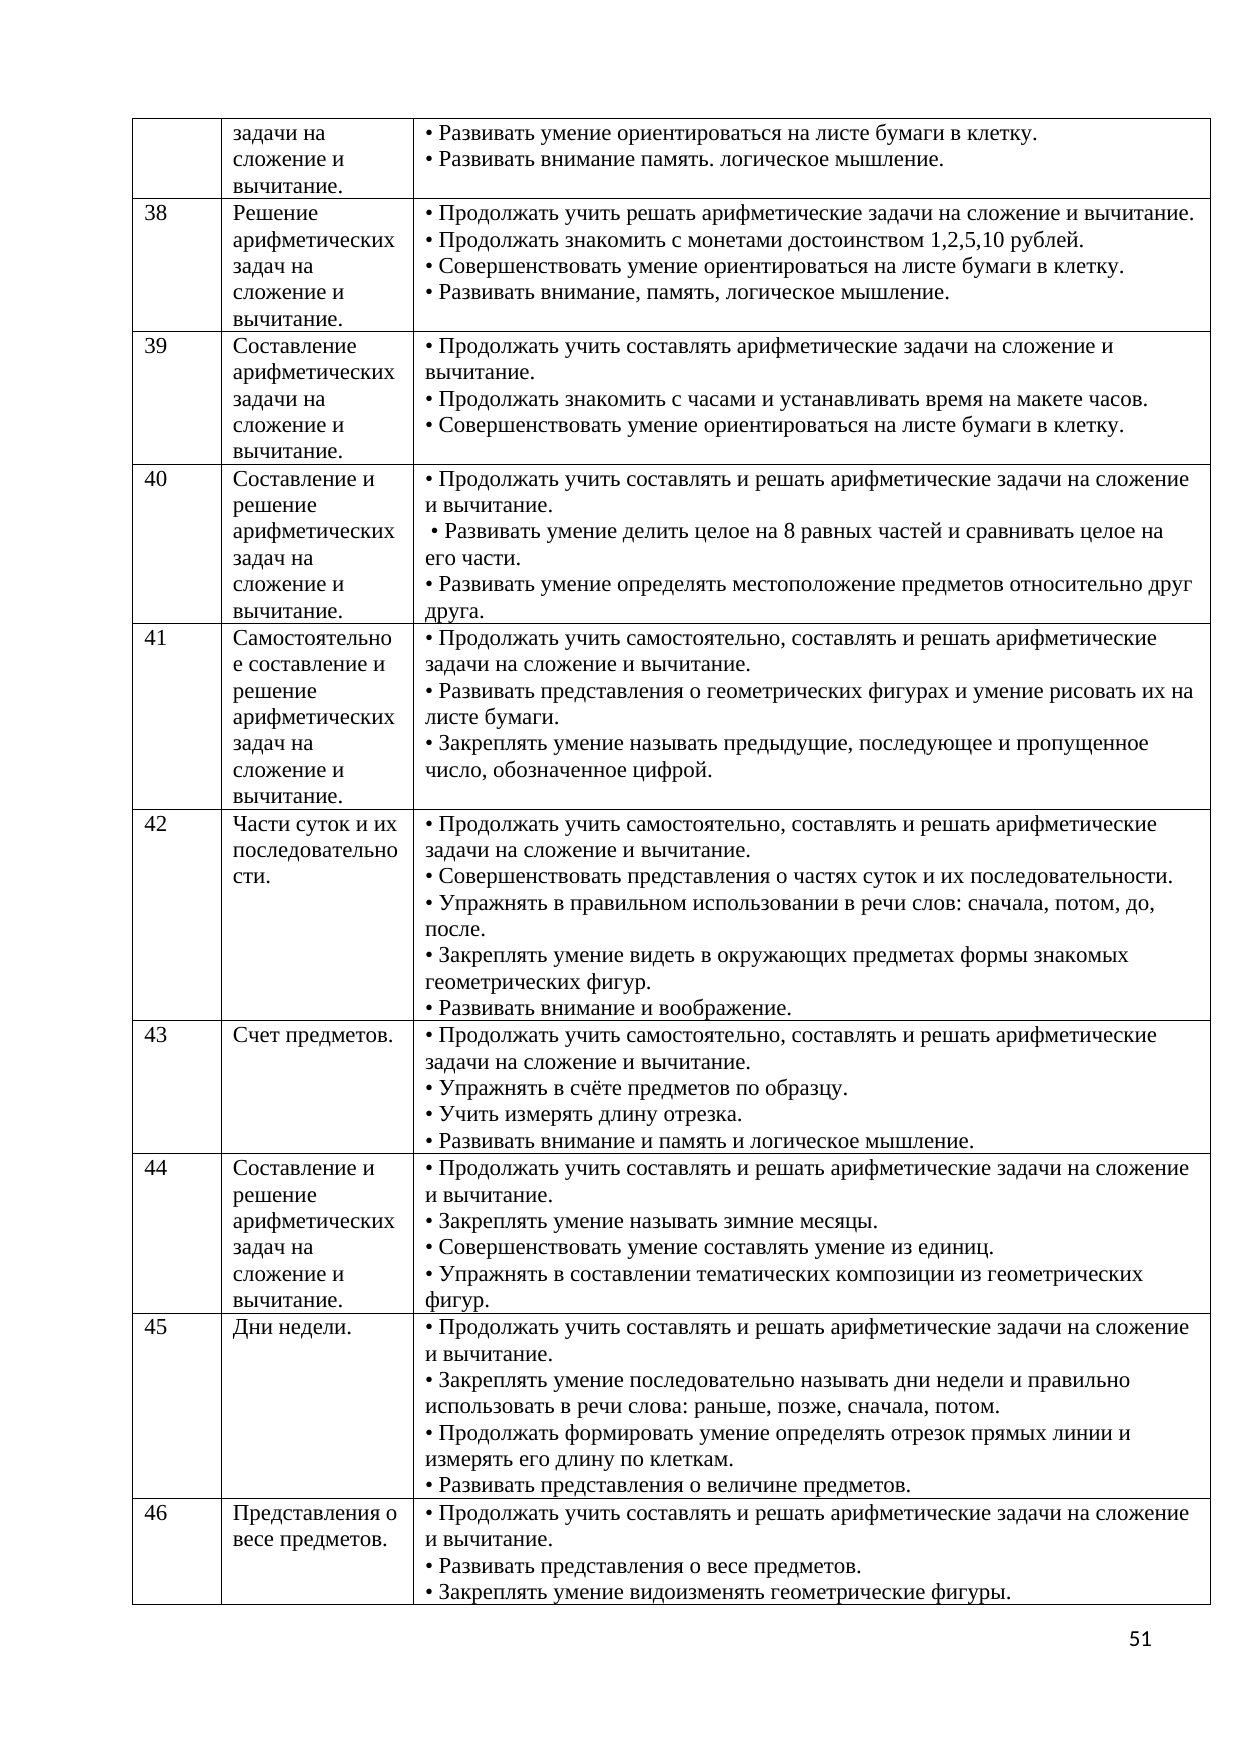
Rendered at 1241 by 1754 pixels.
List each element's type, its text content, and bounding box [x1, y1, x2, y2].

table_cell • Продолжать учить решать арифметические задачи на сложение и вычитание. • Продолжать знакомить с монетами достоинством 1,2,5,10 рублей. • Совершенствовать умение ориентироваться на листе бумаги в клетку. • Развивать внимание, память, логическое мышление. [414, 199, 1210, 331]
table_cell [414, 119, 1210, 198]
table_cell 43 [133, 1021, 221, 1153]
table_cell Дни недели. [222, 1314, 413, 1498]
table_cell • Продолжать учить составлять арифметические задачи на сложение и вычитание. • Продолжать знакомить с часами и устанавливать время на макете часов. • Совершенствовать умение ориентироваться на листе бумаги в клетку. [414, 332, 1210, 464]
table_cell Самостоятельное составление и решение арифметических задач на сложение и вычитание. [222, 624, 413, 808]
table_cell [222, 1499, 413, 1604]
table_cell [414, 1499, 1210, 1604]
table_cell • Продолжать учить составлять и решать арифметические задачи на сложение и вычитание. • Закреплять умение последовательно называть дни недели и правильно использовать в речи слова: раньше, позже, сначала, потом. • Продолжать формировать умение определять отрезок прямых линии и измерять его длину по клеткам. • Развивать представления о величине предметов. [414, 1314, 1210, 1498]
table_cell 40 [133, 465, 221, 623]
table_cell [222, 119, 413, 198]
table_cell • Продолжать учить самостоятельно, составлять и решать арифметические задачи на сложение и вычитание. • Развивать представления о геометрических фигурах и умение рисовать их на листе бумаги. • Закреплять умение называть предыдущие, последующее и пропущенное число, обозначенное цифрой. [414, 624, 1210, 808]
table_cell • Продолжать учить самостоятельно, составлять и решать арифметические задачи на сложение и вычитание. • Совершенствовать представления о частях суток и их последовательности. • Упражнять в правильном использовании в речи слов: сначала, потом, до, после. • Закреплять умение видеть в окружающих предметах формы знакомых геометрических фигур. • Развивать внимание и воображение. [414, 810, 1210, 1020]
table_cell Части суток и их последовательности. [222, 810, 413, 1020]
table_cell Решение арифметических задач на сложение и вычитание. [222, 199, 413, 331]
table_cell Составление и решение арифметических задач на сложение и вычитание. [222, 465, 413, 623]
table_cell • Продолжать учить составлять и решать арифметические задачи на сложение и вычитание. • Закреплять умение называть зимние месяцы. • Совершенствовать умение составлять умение из единиц. • Упражнять в составлении тематических композиции из геометрических фигур. [414, 1154, 1210, 1312]
table_cell 46 [133, 1499, 221, 1604]
table_cell Составление и решение арифметических задач на сложение и вычитание. [222, 1154, 413, 1312]
table_cell 41 [133, 624, 221, 808]
table_cell 38 [133, 199, 221, 331]
table_cell 42 [133, 810, 221, 1020]
table_cell Составление арифметических задачи на сложение и вычитание. [222, 332, 413, 464]
table_cell • Продолжать учить самостоятельно, составлять и решать арифметические задачи на сложение и вычитание. • Упражнять в счёте предметов по образцу. • Учить измерять длину отрезка. • Развивать внимание и память и логическое мышление. [414, 1021, 1210, 1153]
table_cell 39 [133, 332, 221, 464]
table_cell • Продолжать учить составлять и решать арифметические задачи на сложение и вычитание. • Развивать умение делить целое на 8 равных частей и сравнивать целое на его части. • Развивать умение определять местоположение предметов относительно друг друга. [414, 465, 1210, 623]
table_cell Счет предметов. [222, 1021, 413, 1153]
table_cell 45 [133, 1314, 221, 1498]
table_cell 37 [133, 119, 221, 198]
table_cell 44 [133, 1154, 221, 1312]
